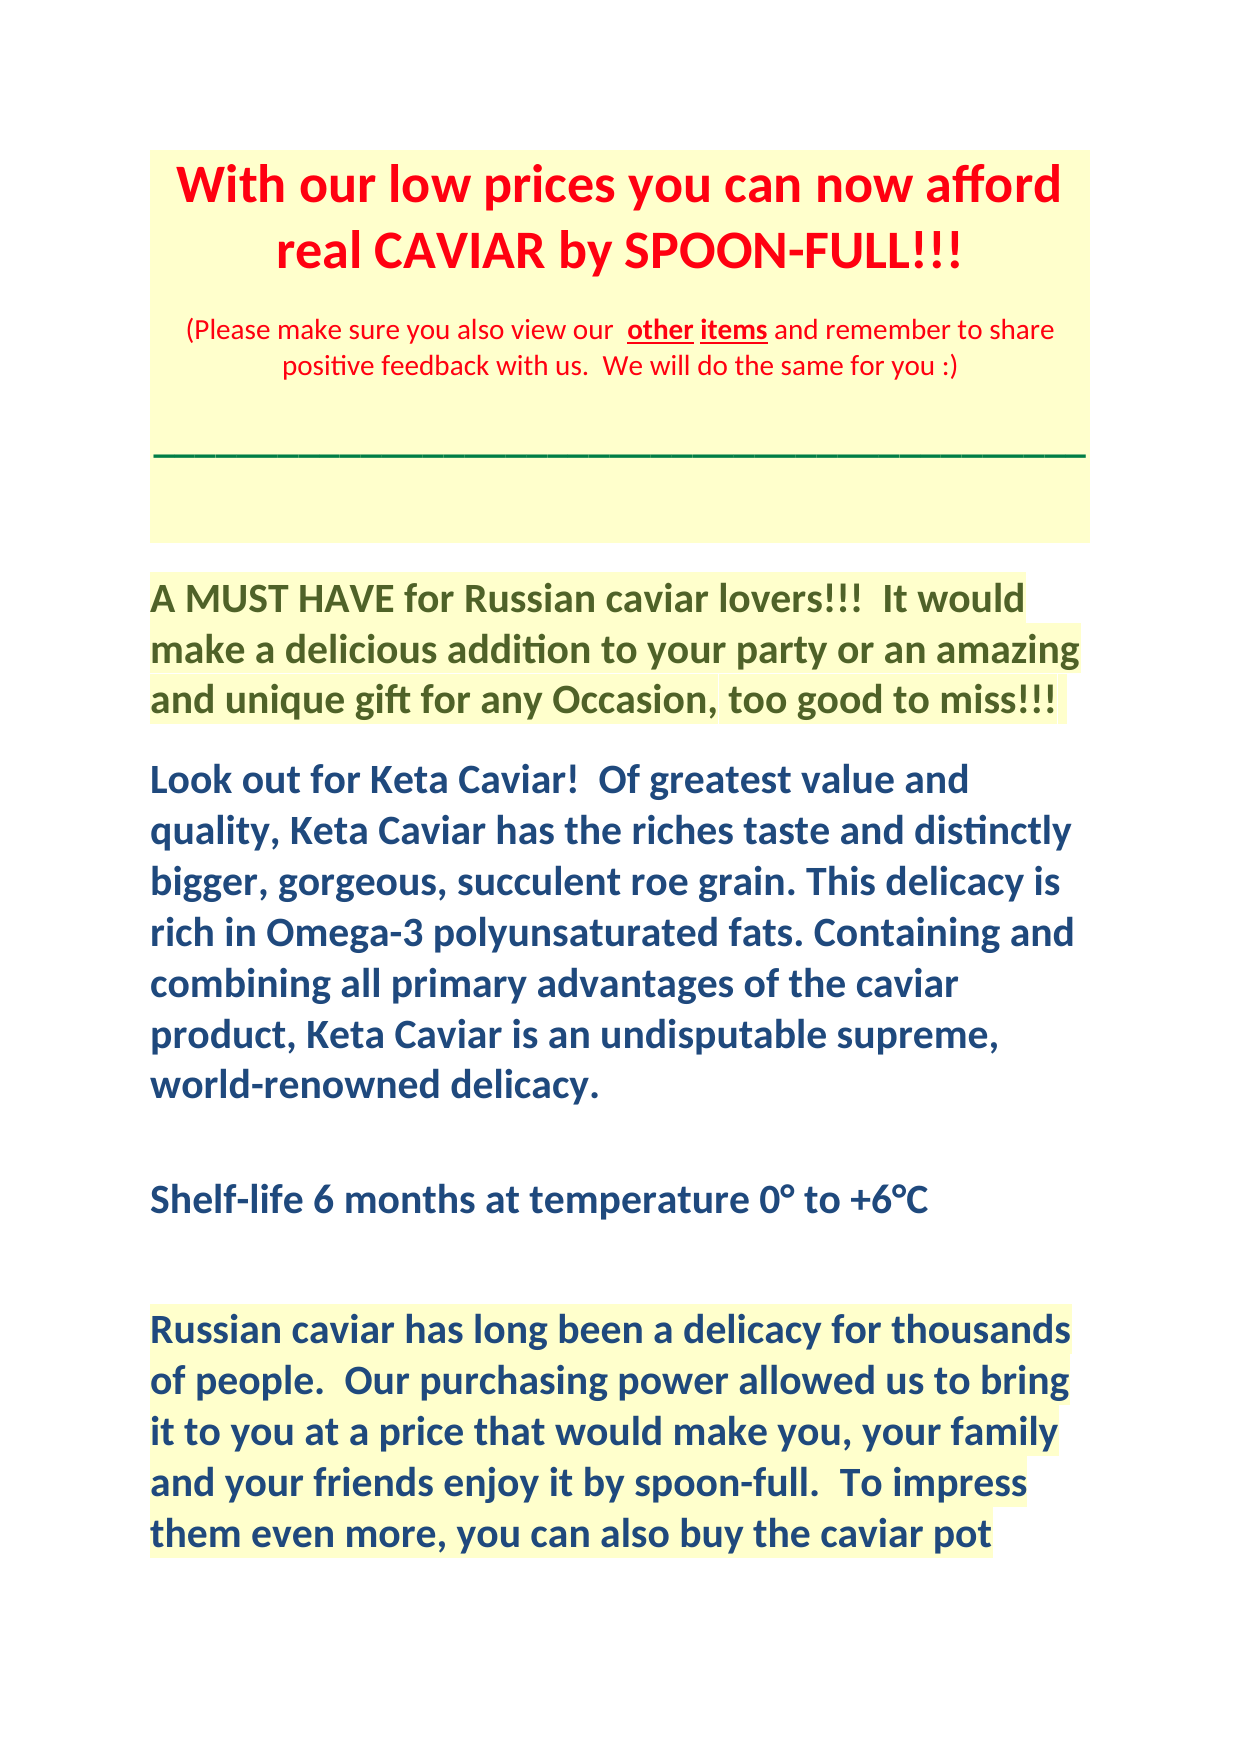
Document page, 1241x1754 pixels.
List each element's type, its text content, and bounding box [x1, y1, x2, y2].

text A MUST HAVE for Russian caviar lovers!!! It would make a delicious addition to your party or an amazing and unique gift for any Occasion, too good to miss!!! [150, 572, 1090, 724]
text With our low prices you can now afford real CAVIAR by SPOON-FULL!!! [150, 150, 1090, 282]
text Shelf-life 6 months at temperature 0° to +6°C [150, 1173, 1090, 1223]
text Look out for Keta Caviar! Of greatest value and quality, Keta Caviar has the riches taste and distinctly bigger, gorgeous, succulent roe grain. This delicacy is rich in Omega-3 polyunsaturated fats. Containing and combining all primary advantages of the caviar product, Keta Caviar is an undisputable supreme, world-renowned delicacy. [150, 753, 1090, 1109]
text _____________________________________________ [150, 412, 1090, 463]
text (Please make sure you also view our other items and remember to share positive feedback with us. We will do the same for you :) [150, 311, 1090, 383]
